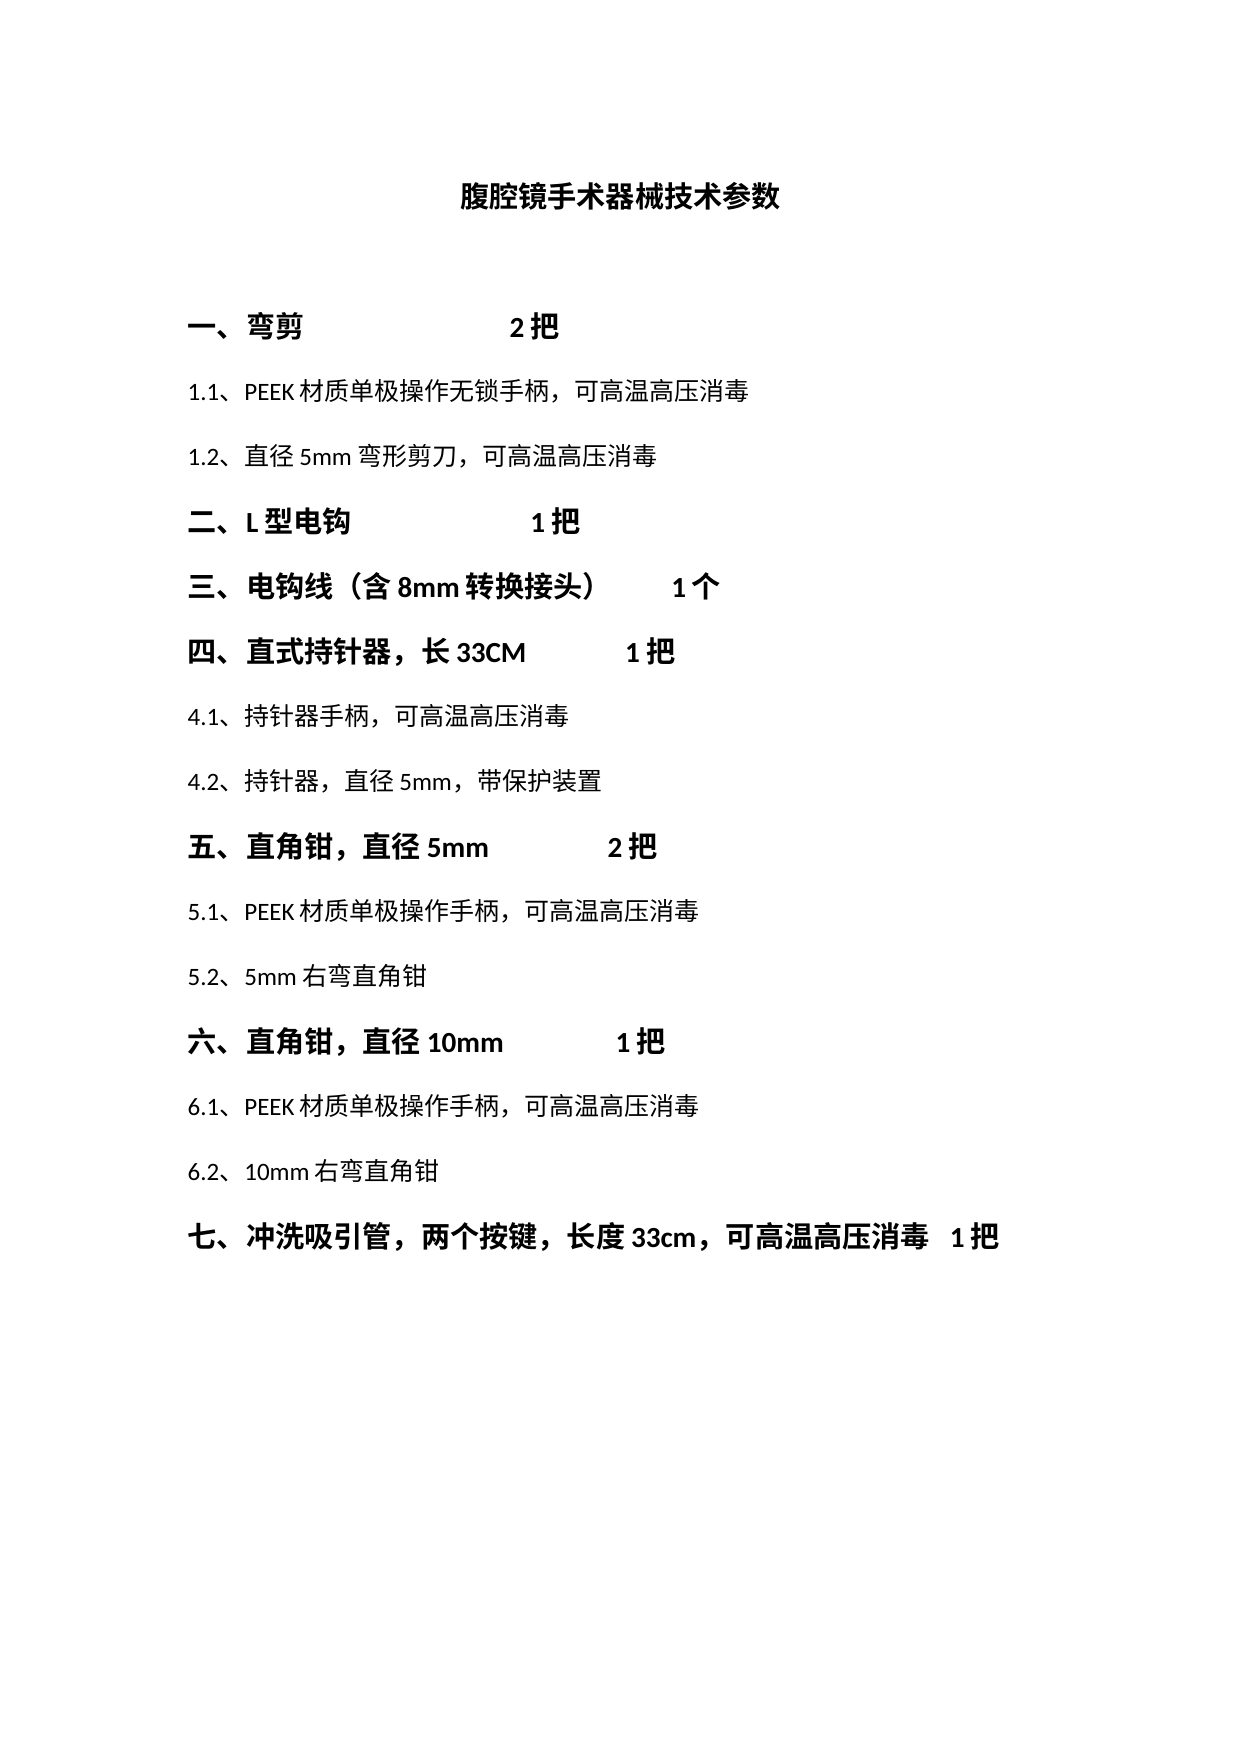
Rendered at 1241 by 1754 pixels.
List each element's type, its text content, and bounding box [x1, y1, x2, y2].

text 二、L型电钩 1把 [187, 487, 1053, 552]
text 5.2、5mm右弯直角钳 [187, 942, 1053, 1007]
text 1.1、PEEK材质单极操作无锁手柄，可高温高压消毒 [187, 357, 1053, 422]
text 四、直式持针器，长33CM 1把 [187, 617, 1053, 682]
text 腹腔镜手术器械技术参数 [187, 162, 1053, 227]
text 6.1、PEEK材质单极操作手柄，可高温高压消毒 [187, 1072, 1053, 1137]
text 4.1、持针器手柄，可高温高压消毒 [187, 682, 1053, 747]
text 6.2、10mm右弯直角钳 [187, 1137, 1053, 1202]
text 5.1、PEEK材质单极操作手柄，可高温高压消毒 [187, 877, 1053, 942]
text 五、直角钳，直径5mm 2把 [187, 812, 1053, 877]
text 三、电钩线（含8mm转换接头） 1个 [187, 552, 1053, 617]
text 七、冲洗吸引管，两个按键，长度33cm，可高温高压消毒 1把 [187, 1202, 1053, 1267]
text 1.2、直径5mm弯形剪刀，可高温高压消毒 [187, 422, 1053, 487]
text 一、弯剪 2把 [187, 292, 1053, 357]
text 六、直角钳，直径10mm 1把 [187, 1007, 1053, 1072]
text 4.2、持针器，直径5mm，带保护装置 [187, 747, 1053, 812]
